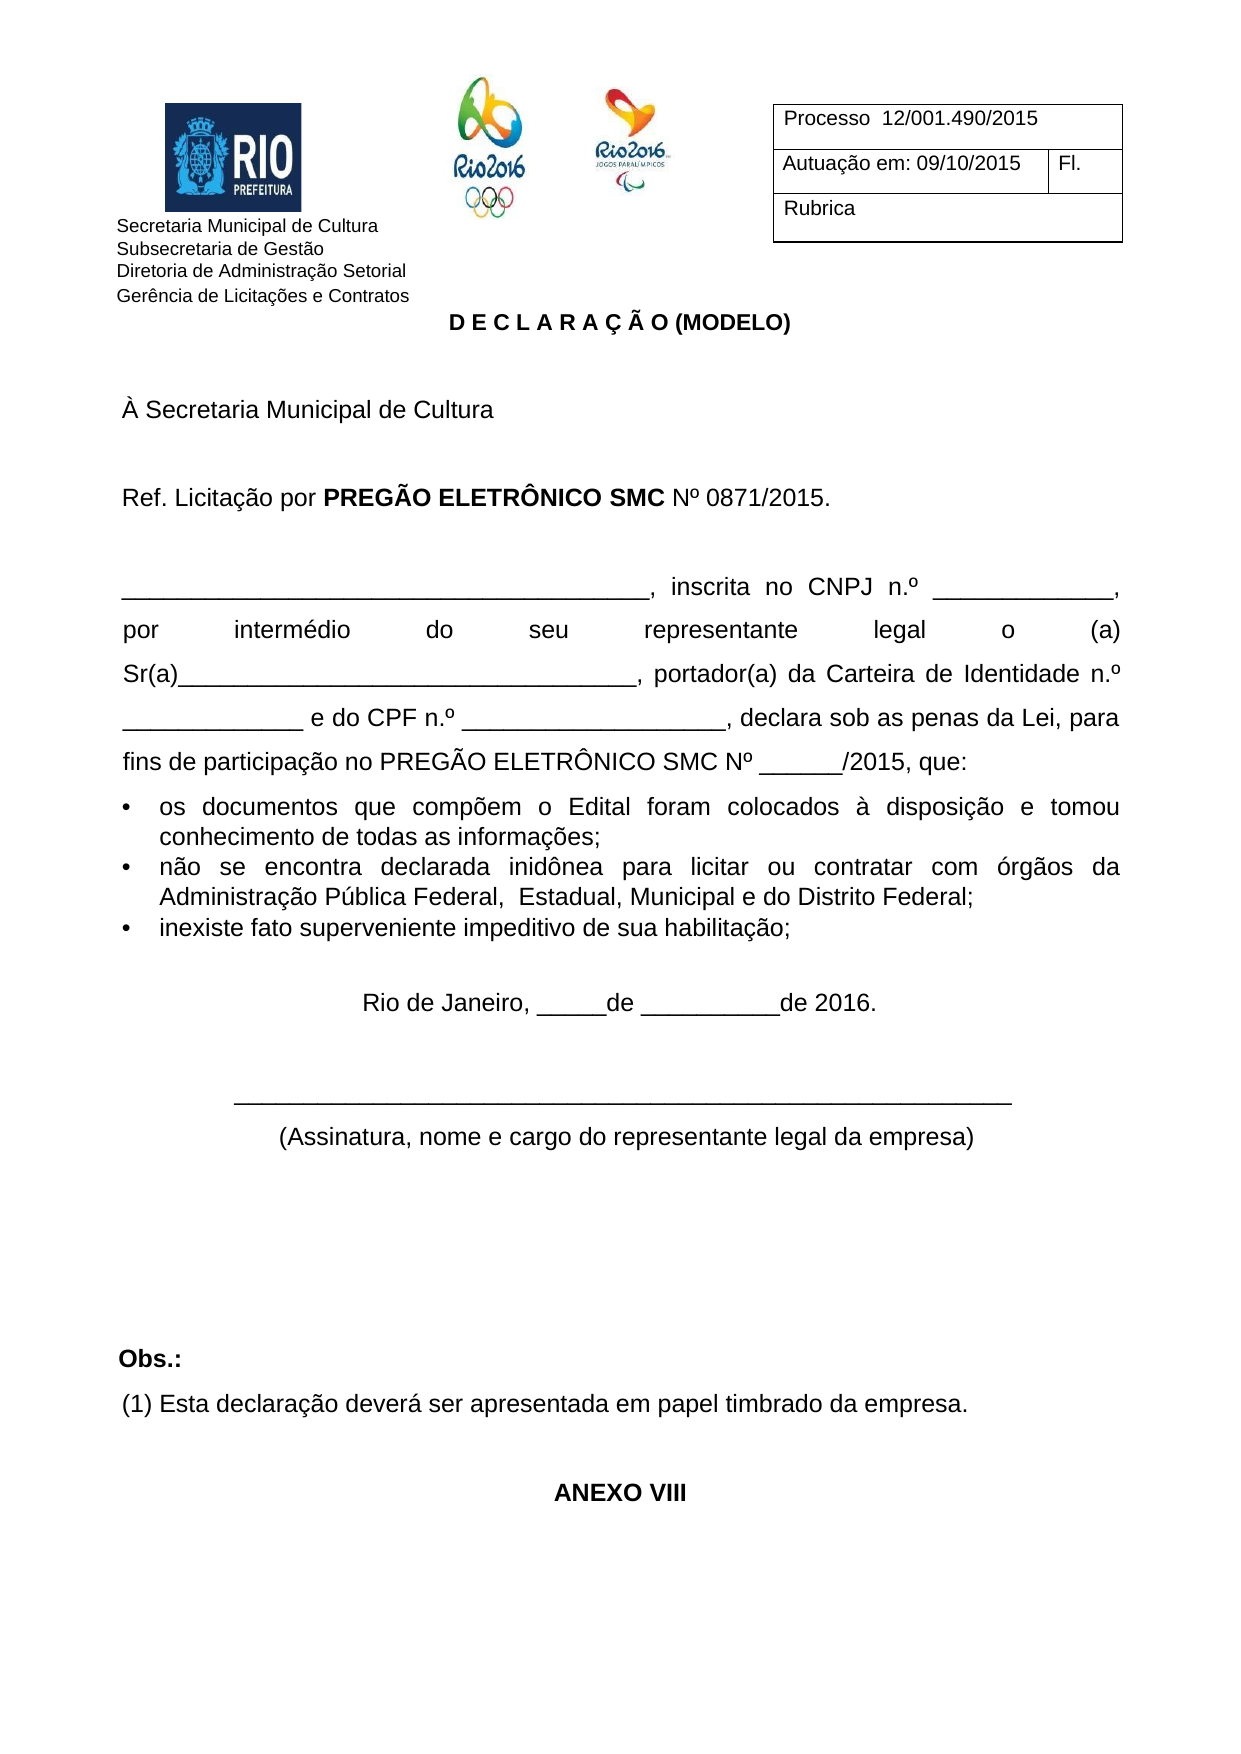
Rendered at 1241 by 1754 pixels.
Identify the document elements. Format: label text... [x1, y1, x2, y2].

text ______________________________________, inscrita no CNPJ n.º _____________, por intermédio do seu representante legal o (a) Sr(a)_________________________________, portador(a) da Carteira de Identidade n.º _____________ e do CPF n.º ___________________, declara sob as penas da Lei, para fins de participação no PREGÃO ELETRÔNICO SMC Nº ______/2015, que: [122, 572, 1122, 776]
list os documentos que compõem o Edital foram colocados à disposição e tomou conhecimento de todas as informações; [122, 792, 1122, 851]
picture [583, 74, 677, 206]
text (1) Esta declaração deverá ser apresentada em papel timbrado da empresa. [122, 1389, 1029, 1418]
text (Assinatura, nome e cargo do representante legal da empresa) [134, 1122, 1112, 1151]
picture [165, 103, 302, 212]
text Obs.: [118, 1344, 1122, 1373]
subtitle D E C L A R A Ç Ã O (MODELO) [118, 309, 1121, 335]
picture [420, 74, 566, 235]
text ________________________________________________________ [134, 1077, 1112, 1106]
list inexiste fato superveniente impeditivo de sua habilitação; [122, 912, 1122, 941]
text Ref. Licitação por PREGÃO ELETRÔNICO SMC Nº 0871/2015. [122, 483, 1029, 512]
text Rio de Janeiro, _____de __________de 2016. [134, 988, 1105, 1016]
text À Secretaria Municipal de Cultura [122, 395, 1029, 423]
list não se encontra declarada inidônea para licitar ou contratar com órgãos da Administração Pública Federal, Estadual, Municipal e do Distrito Federal; [122, 852, 1122, 911]
text ANEXO VIII [118, 1478, 1122, 1506]
